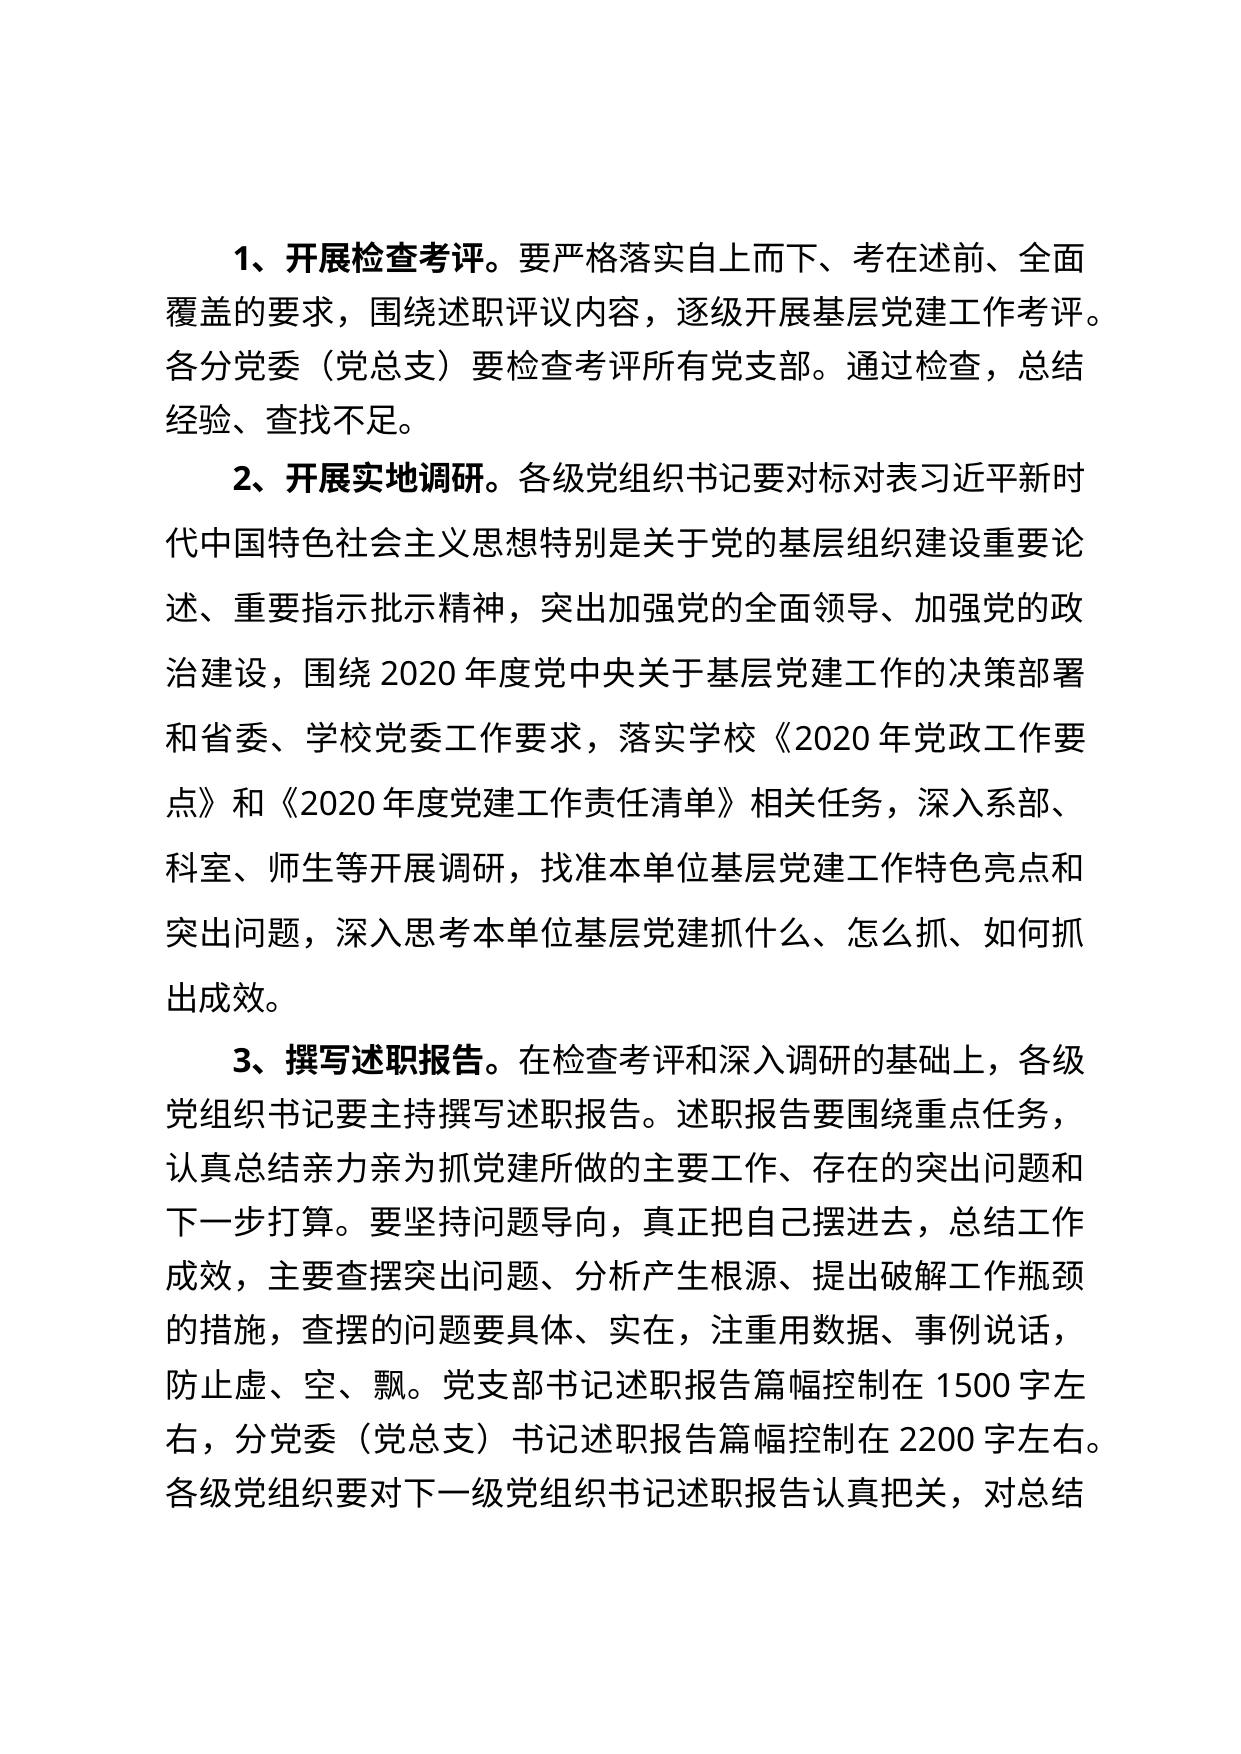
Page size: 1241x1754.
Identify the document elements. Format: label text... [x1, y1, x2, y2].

text 1、开展检查考评。要严格落实自上而下、考在述前、全面覆盖的要求，围绕述职评议内容，逐级开展基层党建工作考评。各分党委（党总支）要检查考评所有党支部。通过检查，总结经验、查找不足。 [165, 227, 1087, 444]
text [165, 1029, 1087, 1516]
text 2、开展实地调研。各级党组织书记要对标对表习近平新时代中国特色社会主义思想特别是关于党的基层组织建设重要论述、重要指示批示精神，突出加强党的全面领导、加强党的政治建设，围绕2020年度党中央关于基层党建工作的决策部署和省委、学校党委工作要求，落实学校《2020年党政工作要点》和《2020年度党建工作责任清单》相关任务，深入系部、科室、师生等开展调研，找准本单位基层党建工作特色亮点和突出问题，深入思考本单位基层党建抓什么、怎么抓、如何抓出成效。 [165, 444, 1087, 1029]
